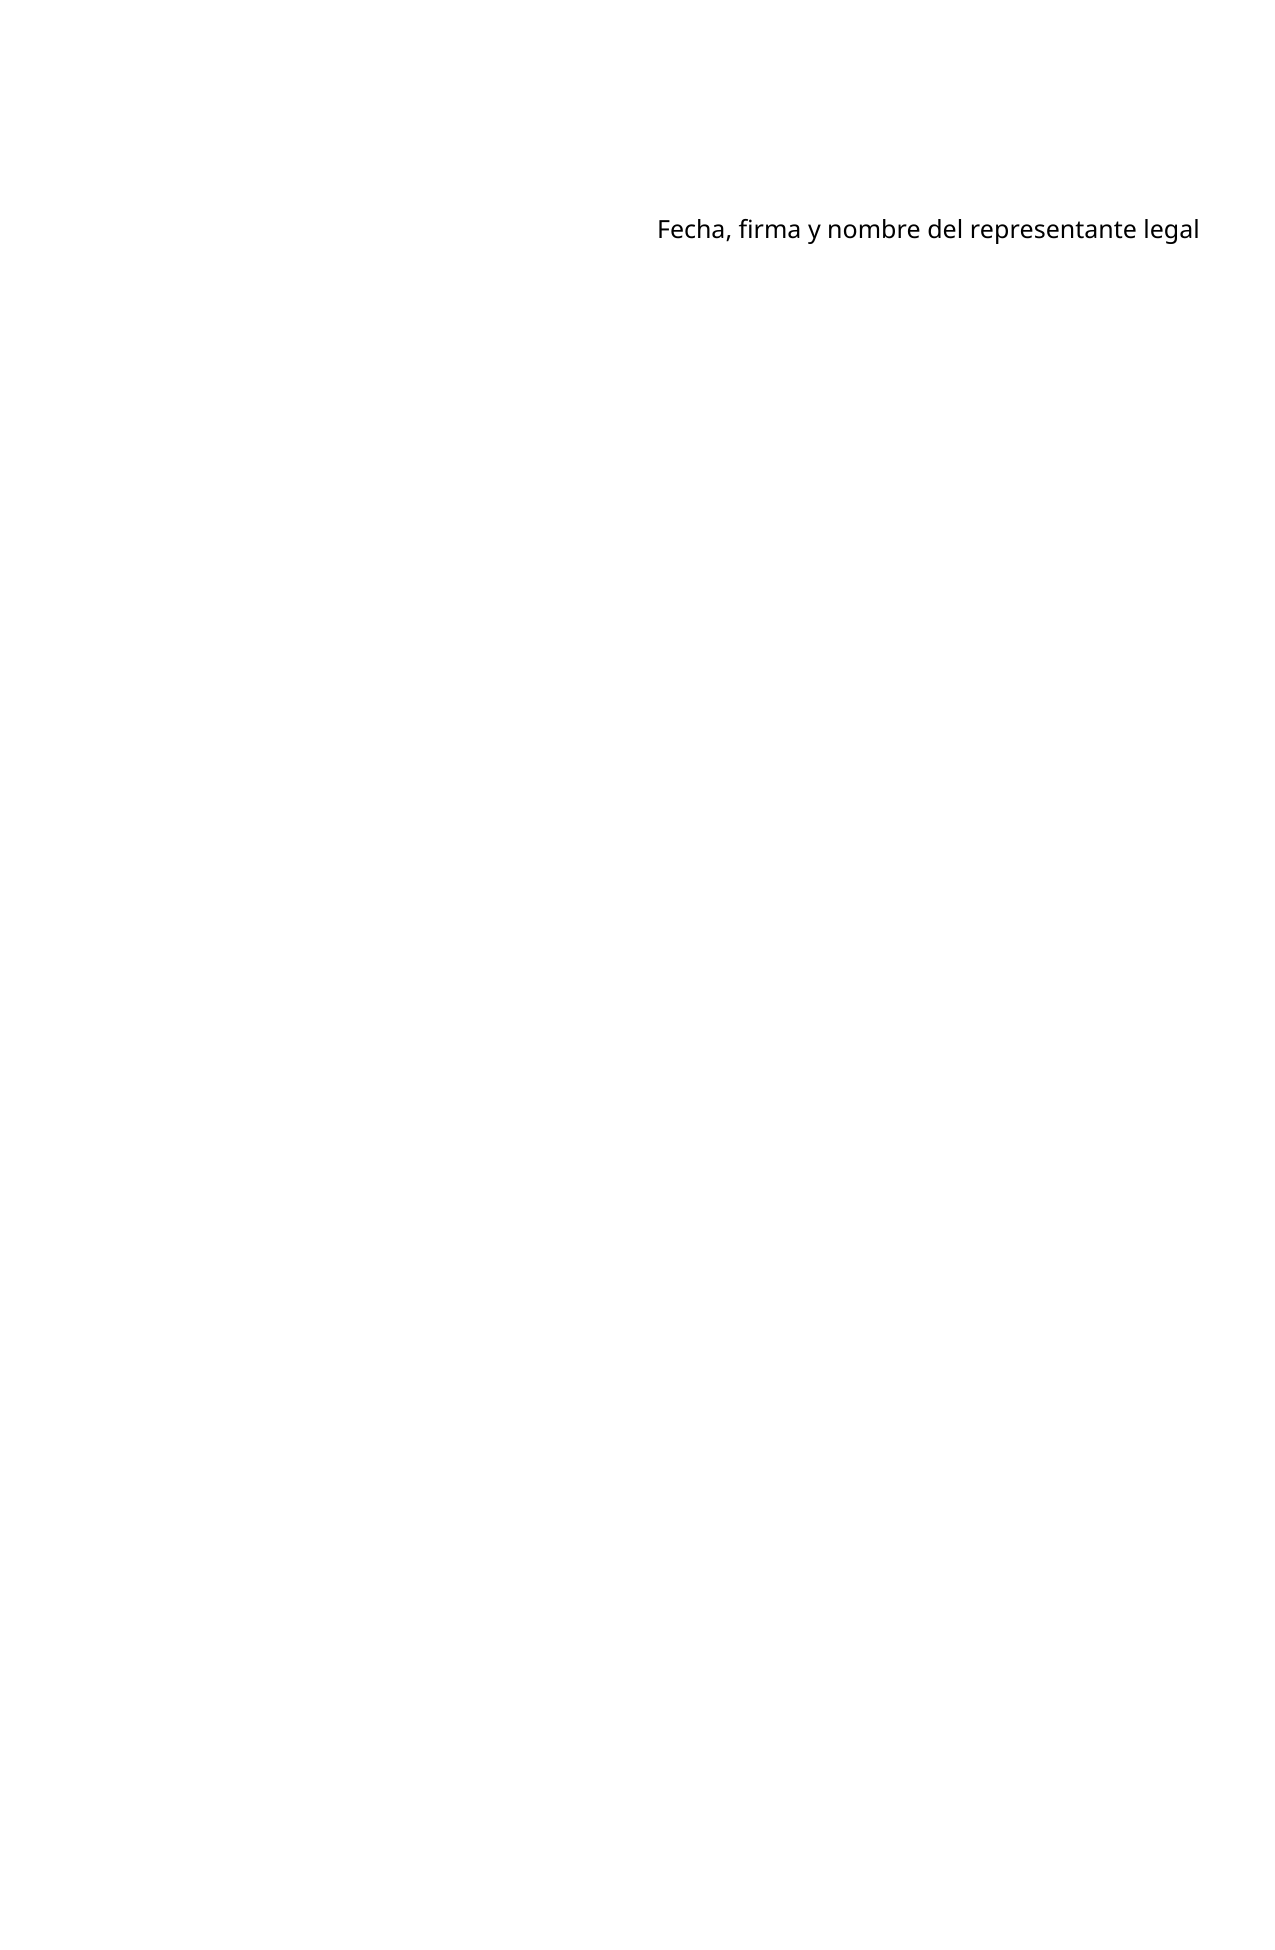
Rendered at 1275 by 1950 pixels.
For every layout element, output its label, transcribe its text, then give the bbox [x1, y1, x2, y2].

text Fecha, firma y nombre del representante legal [75, 211, 1200, 245]
